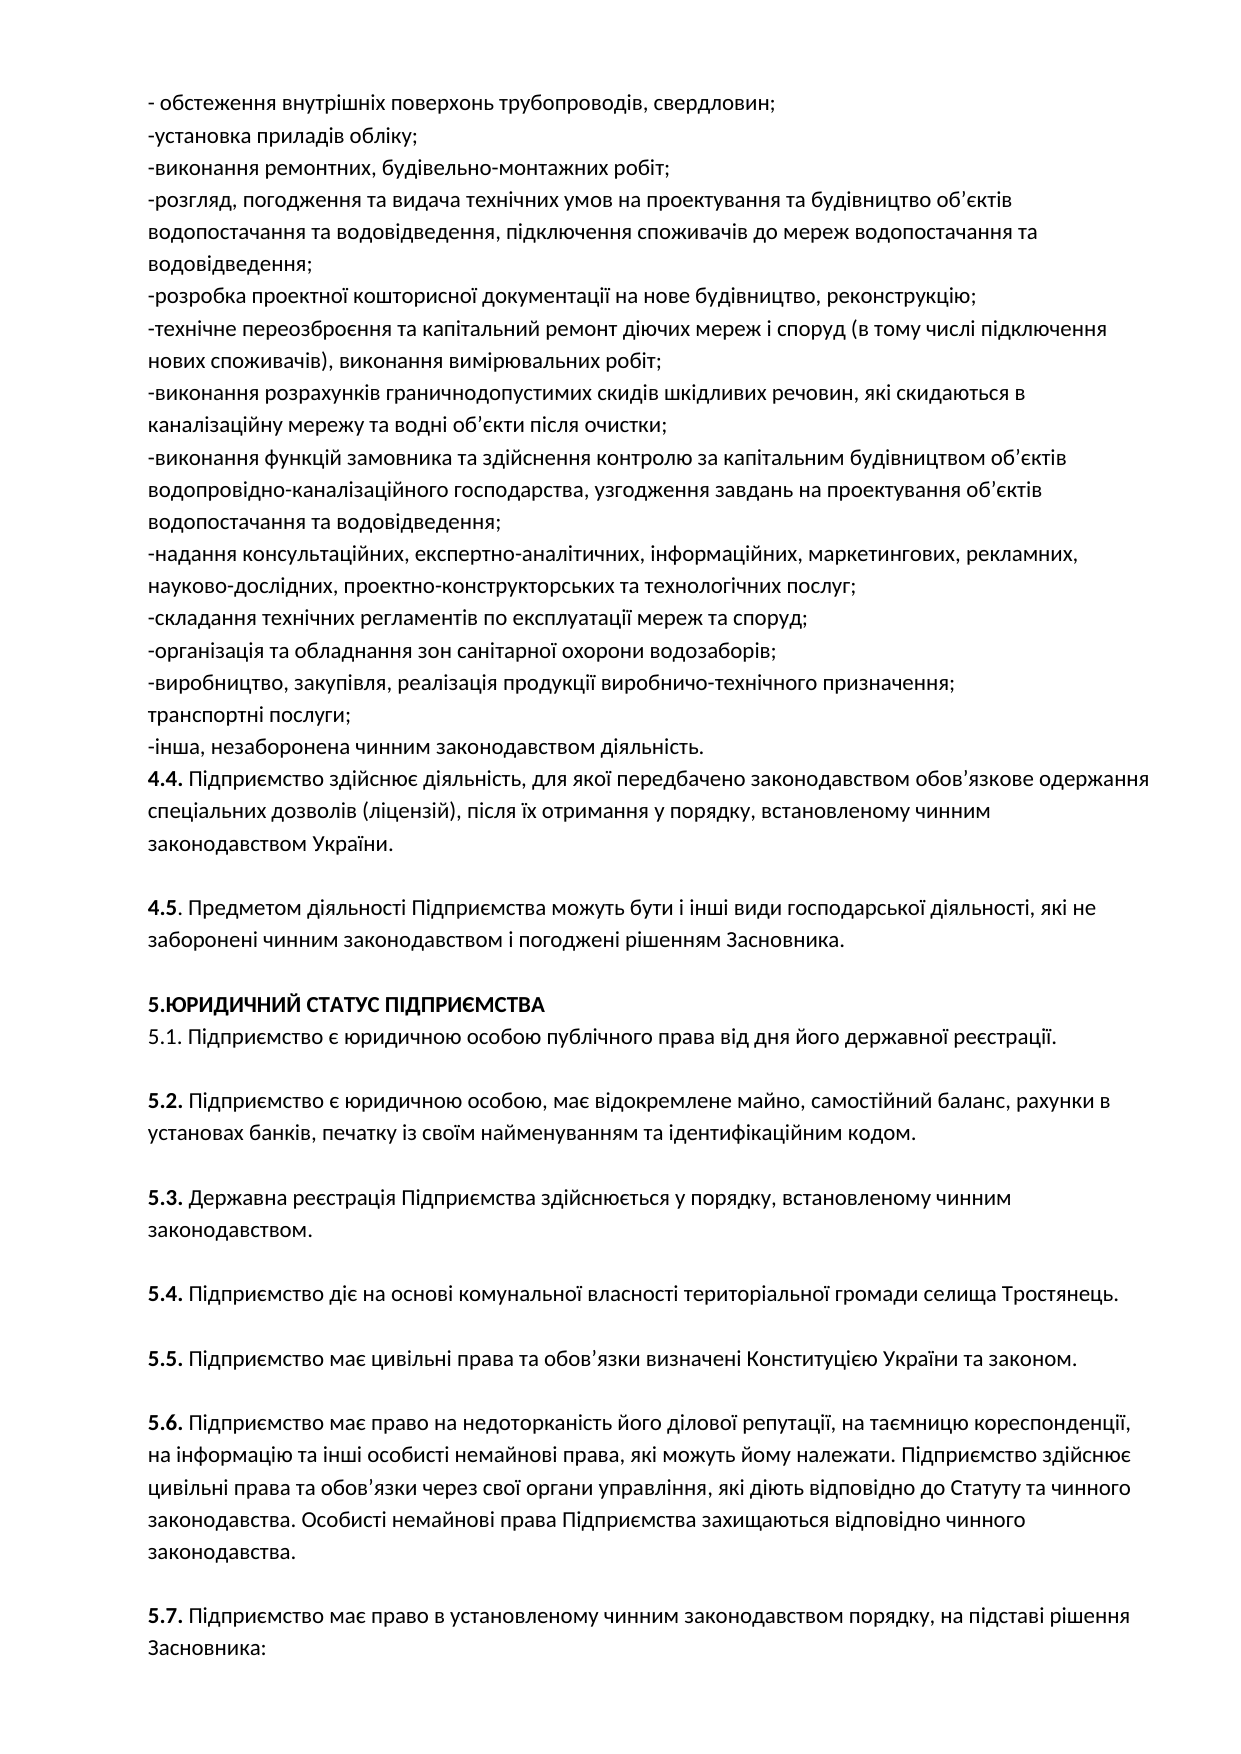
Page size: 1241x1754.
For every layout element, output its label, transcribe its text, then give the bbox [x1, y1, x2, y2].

text 4.5. Предметом діяльності Підприємства можуть бути і інші види господарської діяльності, які не заборонені чинним законодавством і погоджені рішенням Засновника. [148, 893, 1152, 953]
text -виробництво, закупівля, реалізація продукції виробничо-технічного призначення; [148, 668, 1152, 696]
text - обстеження внутрішніх поверхонь трубопроводів, свердловин; [148, 88, 1152, 117]
text -організація та обладнання зон санітарної охорони водозаборів; [148, 636, 1152, 664]
text -виконання ремонтних, будівельно-монтажних робіт; [148, 153, 1152, 181]
text -установка приладів обліку; [148, 121, 1152, 149]
text -розгляд, погодження та видача технічних умов на проектування та будівництво об’єктів водопостачання та водовідведення, підключення споживачів до мереж водопостачання та водовідведення; [148, 185, 1152, 277]
text 5.3. Державна реєстрація Підприємства здійснюється у порядку, встановленому чинним законодавством. [148, 1183, 1152, 1243]
text 5.7. Підприємство має право в установленому чинним законодавством порядку, на підставі рішення Засновника: [148, 1601, 1152, 1662]
text транспортні послуги; [148, 700, 1152, 728]
text 5.ЮРИДИЧНИЙ СТАТУС ПІДПРИЄМСТВА [148, 990, 1152, 1018]
text 5.5. Підприємство має цивільні права та обов’язки визначені Конституцією України та законом. [148, 1344, 1152, 1372]
text -виконання функцій замовника та здійснення контролю за капітальним будівництвом об’єктів водопровідно-каналізаційного господарства, узгодження завдань на проектування об’єктів водопостачання та водовідведення; [148, 443, 1152, 535]
text -технічне переозброєння та капітальний ремонт діючих мереж і споруд (в тому числі підключення нових споживачів), виконання вимірювальних робіт; [148, 314, 1152, 374]
text -виконання розрахунків граничнодопустимих скидів шкідливих речовин, які скидаються в каналізаційну мережу та водні об’єкти після очистки; [148, 378, 1152, 438]
text -надання консультаційних, експертно-аналітичних, інформаційних, маркетингових, рекламних, науково-дослідних, проектно-конструкторських та технологічних послуг; [148, 539, 1152, 599]
text 5.2. Підприємство є юридичною особою, має відокремлене майно, самостійний баланс, рахунки в установах банків, печатку із своїм найменуванням та ідентифікаційним кодом. [148, 1086, 1152, 1147]
text 5.6. Підприємство має право на недоторканість його ділової репутації, на таємницю кореспонденції, на інформацію та інші особисті немайнові права, які можуть йому належати. Підприємство здійснює цивільні права та обов’язки через свої органи управління, які діють відповідно до Статуту та чинного законодавства. Особисті немайнові права Підприємства захищаються відповідно чинного законодавства. [148, 1408, 1152, 1565]
text -розробка проектної кошторисної документації на нове будівництво, реконструкцію; [148, 282, 1152, 310]
text 4.4. Підприємство здійснює діяльність, для якої передбачено законодавством обов’язкове одержання спеціальних дозволів (ліцензій), після їх отримання у порядку, встановленому чинним законодавством України. [148, 764, 1152, 857]
text -інша, незаборонена чинним законодавством діяльність. [148, 732, 1152, 760]
text 5.1. Підприємство є юридичною особою публічного права від дня його державної реєстрації. [148, 1022, 1152, 1050]
text 5.4. Підприємство діє на основі комунальної власності територіальної громади селища Тростянець. [148, 1279, 1152, 1307]
text -складання технічних регламентів по експлуатації мереж та споруд; [148, 603, 1152, 632]
